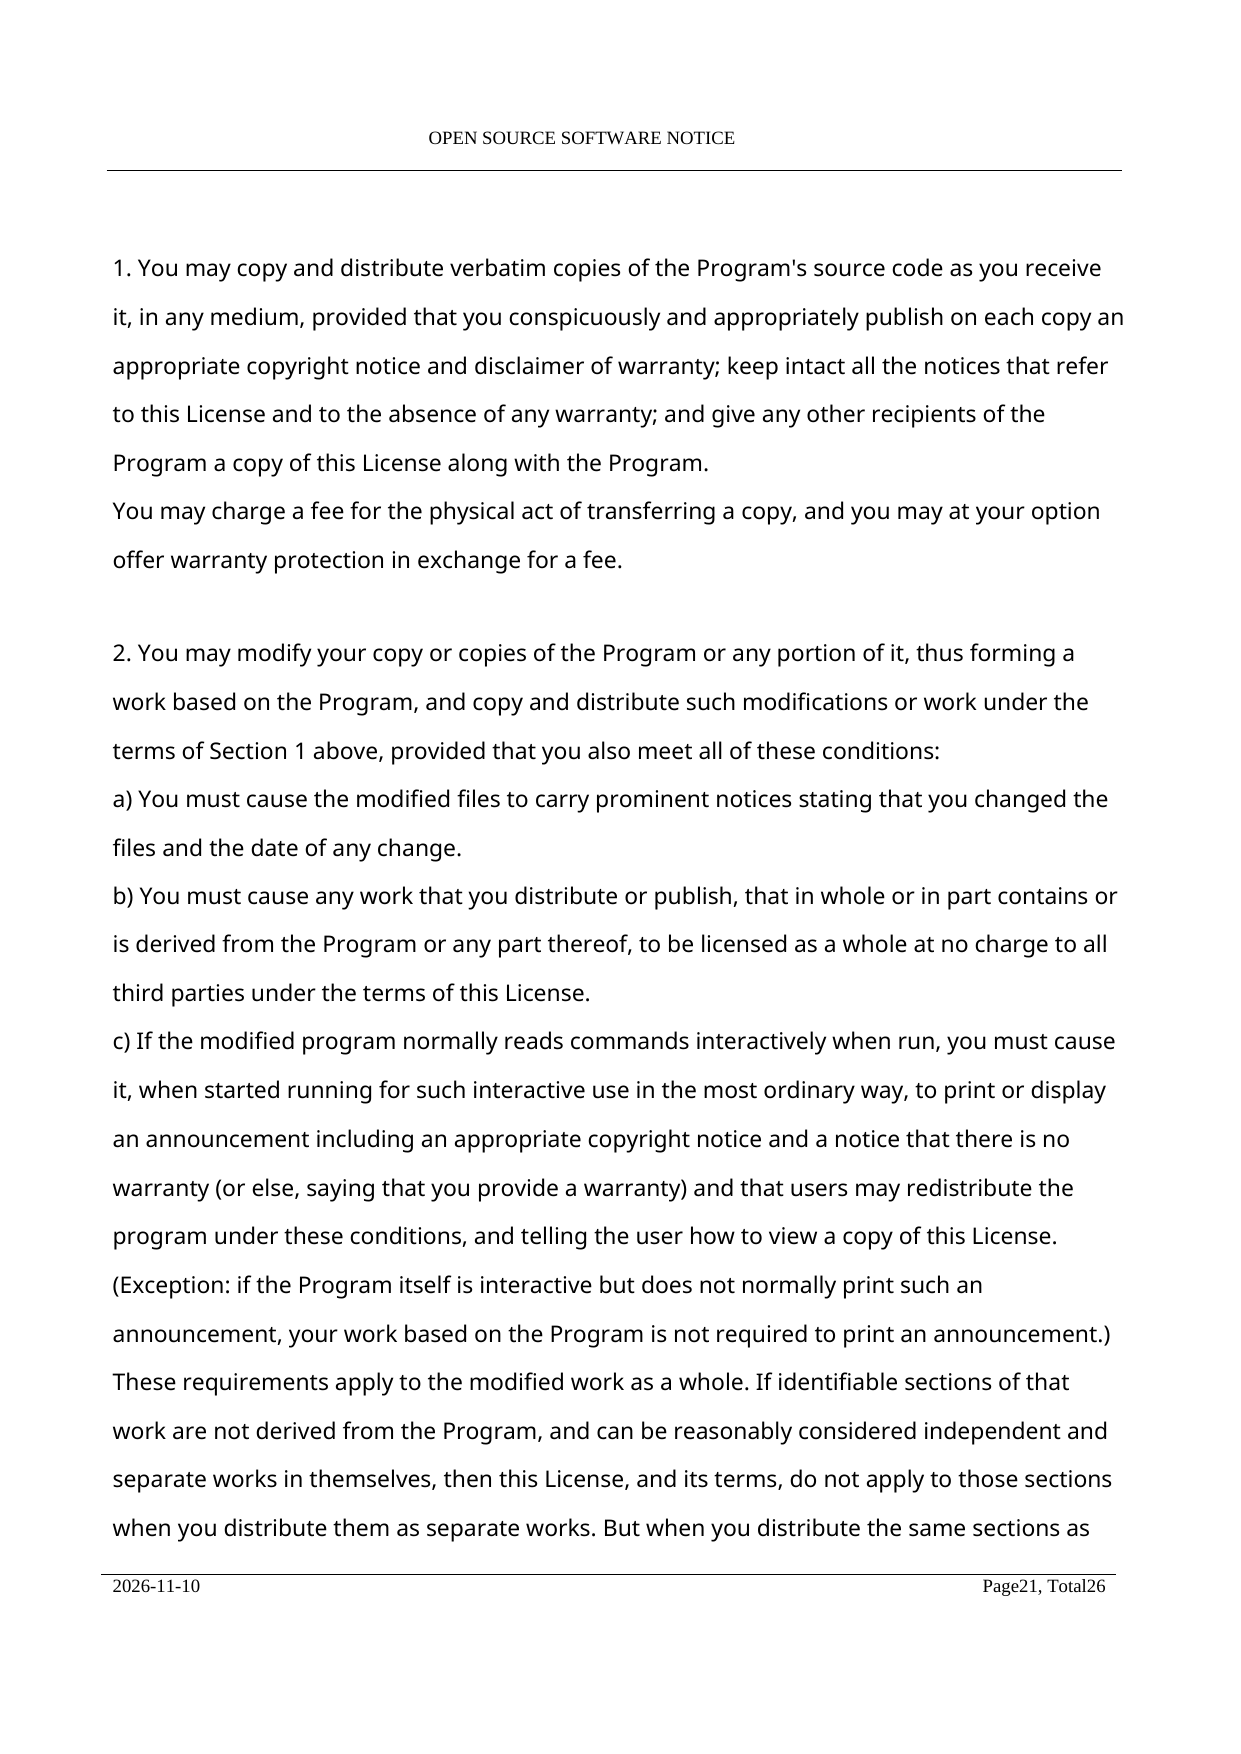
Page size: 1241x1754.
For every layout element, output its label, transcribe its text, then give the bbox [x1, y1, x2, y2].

text c) If the modified program normally reads commands interactively when run, you must cause it, when started running for such interactive use in the most ordinary way, to print or display an announcement including an appropriate copyright notice and a notice that there is no warranty (or else, saying that you provide a warranty) and that users may redistribute the program under these conditions, and telling the user how to view a copy of this License. (Exception: if the Program itself is interactive but does not normally print such an announcement, your work based on the Program is not required to print an announcement.) [112, 1025, 1128, 1350]
text You may charge a fee for the physical act of transferring a copy, and you may at your option offer warranty protection in exchange for a fee. [112, 494, 1128, 576]
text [112, 1365, 1128, 1544]
text a) You must cause the modified files to carry prominent notices stating that you changed the files and the date of any change. [112, 782, 1128, 863]
text 2. You may modify your copy or copies of the Program or any portion of it, thus forming a work based on the Program, and copy and distribute such modifications or work under the terms of Section 1 above, provided that you also meet all of these conditions: [112, 637, 1128, 767]
text b) You must cause any work that you distribute or publish, that in whole or in part contains or is derived from the Program or any part thereof, to be licensed as a whole at no charge to all third parties under the terms of this License. [112, 879, 1128, 1009]
text 1. You may copy and distribute verbatim copies of the Program's source code as you receive it, in any medium, provided that you conspicuously and appropriately publish on each copy an appropriate copyright notice and disclaimer of warranty; keep intact all the notices that refer to this License and to the absence of any warranty; and give any other recipients of the Program a copy of this License along with the Program. [112, 251, 1128, 479]
